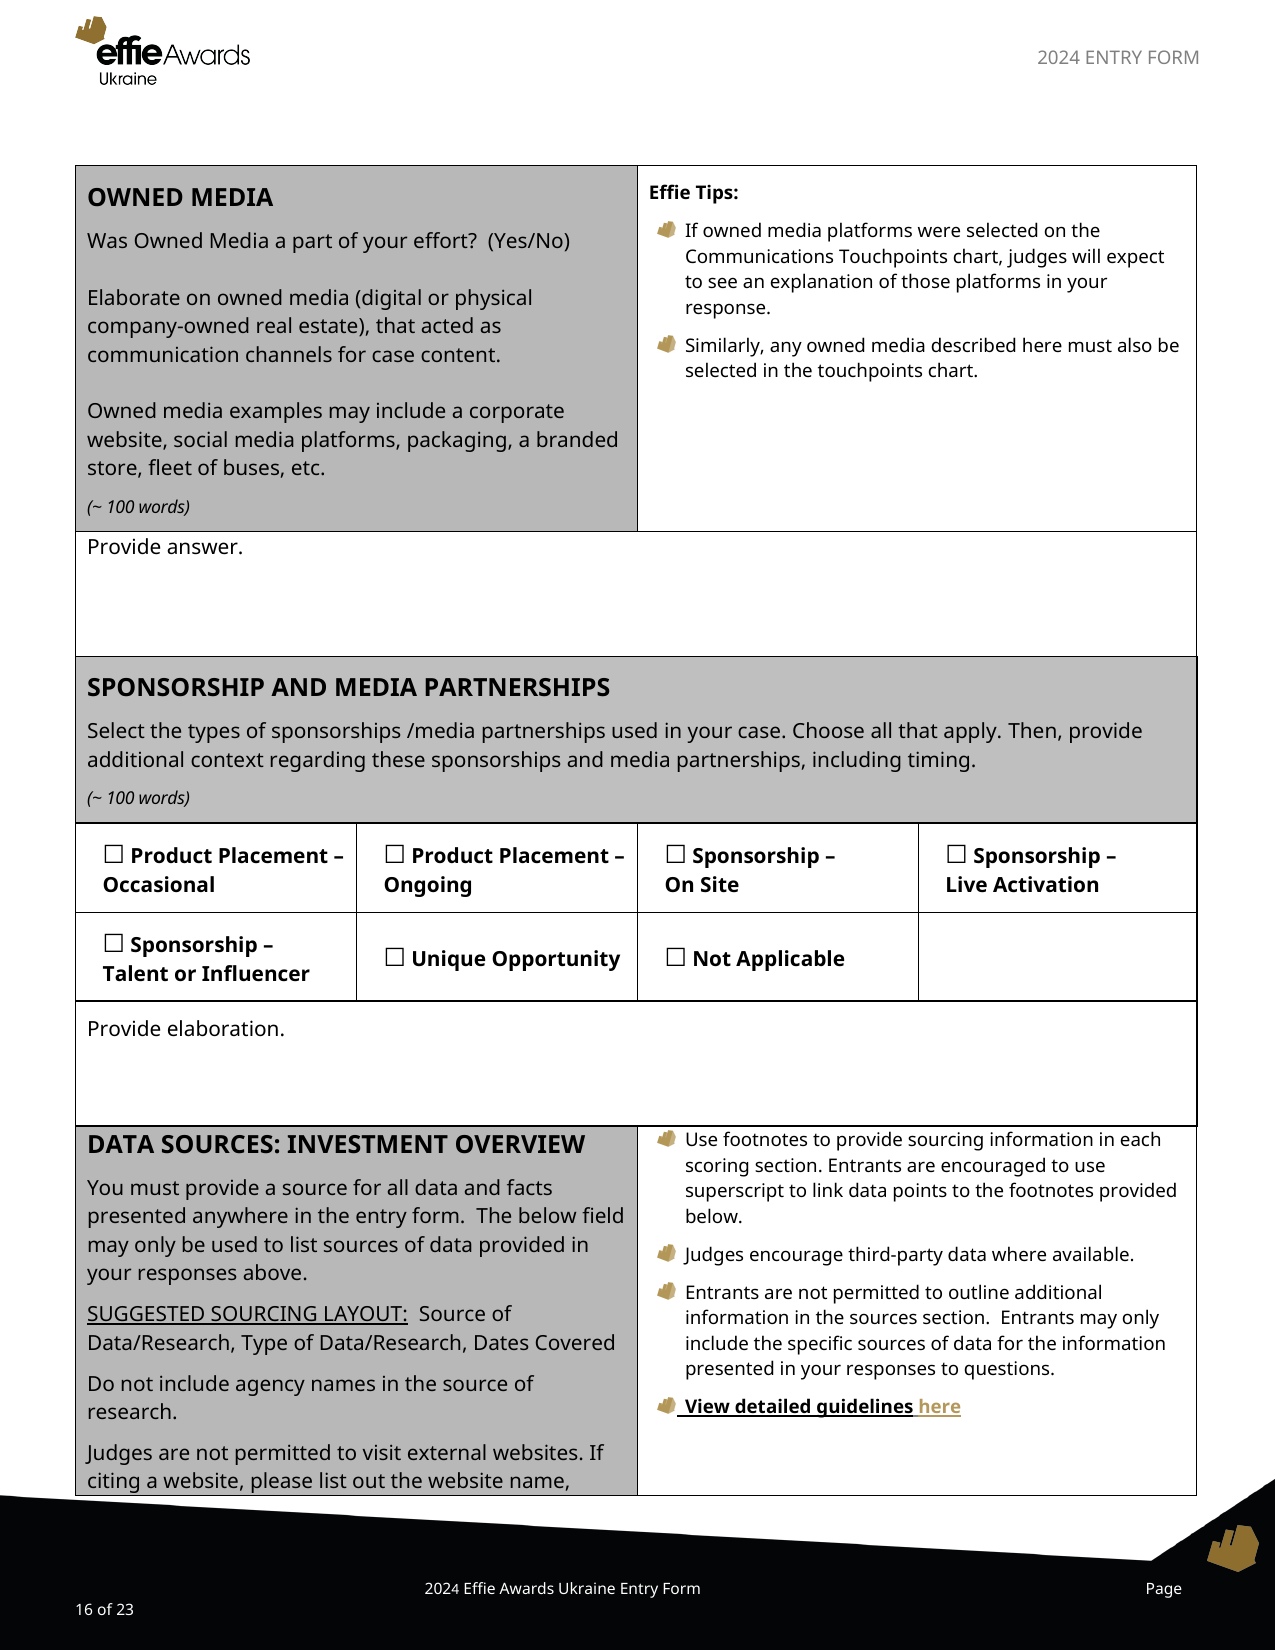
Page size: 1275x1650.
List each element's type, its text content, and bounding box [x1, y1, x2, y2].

table_cell Product Placement – Ongoing [357, 824, 637, 911]
picture [657, 1130, 676, 1147]
table_cell Sponsorship – Talent or Influencer [76, 913, 356, 1000]
picture [0, 1477, 1275, 1650]
picture [657, 335, 676, 353]
table_cell Product Placement – Occasional [76, 824, 356, 911]
table_cell Sponsorship – On Site [638, 824, 918, 911]
table_cell Provide elaboration. [76, 1002, 1196, 1125]
table_cell SPONSORSHIP AND MEDIA PARTNERSHIPS Select the types of sponsorships /media partnerships used in your case. Choose all that apply. Then, provide additional context regarding these sponsorships and media partnerships, including timing. (~ 100 words) [76, 657, 1196, 822]
table_cell [919, 913, 1196, 1000]
table_cell Not Applicable [638, 913, 918, 1000]
table_cell Effie Tips: If owned media platforms were selected on the Communications Touchpoints chart, judges will expect to see an explanation of those platforms in your response. Similarly, any owned media described here must also be selected in the touchpoints chart. [638, 166, 1196, 531]
picture [657, 1397, 676, 1414]
picture [657, 221, 676, 238]
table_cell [638, 1127, 1196, 1495]
table_cell Provide answer. [76, 532, 1196, 656]
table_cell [76, 1127, 637, 1495]
table_cell OWNED MEDIA Was Owned Media a part of your effort? (Yes/No) Elaborate on owned media (digital or physical company-owned real estate), that acted as communication channels for case content. Owned media examples may include a corporate website, social media platforms, packaging, a branded store, fleet of buses, etc. (~ 100 words) [76, 166, 637, 531]
picture [657, 1244, 676, 1262]
picture [657, 1282, 676, 1300]
picture [75, 16, 250, 85]
table_cell Sponsorship – Live Activation [919, 824, 1196, 911]
table_cell Unique Opportunity [357, 913, 637, 1000]
